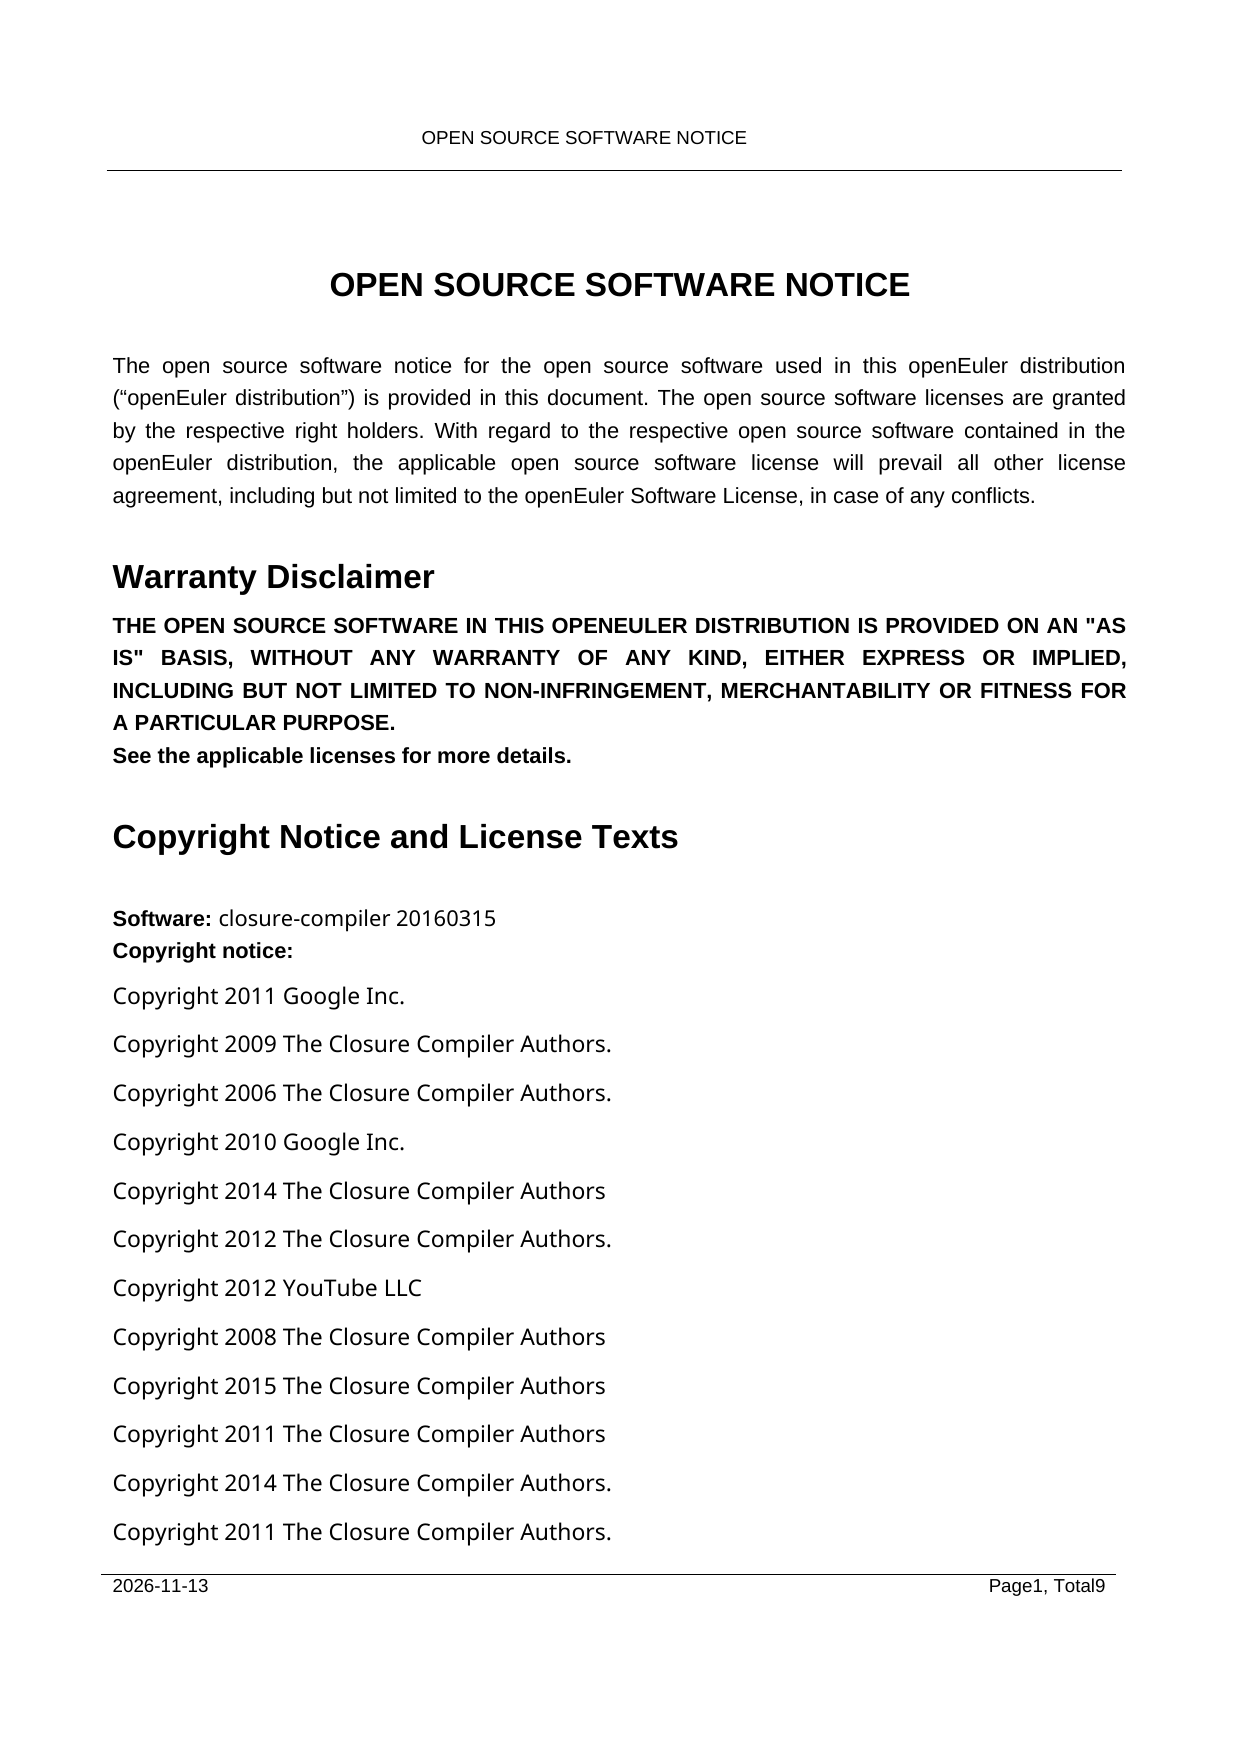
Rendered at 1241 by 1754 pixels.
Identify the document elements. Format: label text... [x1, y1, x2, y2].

text Copyright Notice and License Texts [112, 804, 1128, 869]
text Copyright notice: [112, 934, 1128, 966]
text The open source software notice for the open source software used in this openEuler distribution (“openEuler distribution”) is provided in this document. The open source software licenses are granted by the respective right holders. With regard to the respective open source software contained in the openEuler distribution, the applicable open source software license will prevail all other license agreement, including but not limited to the openEuler Software License, in case of any conflicts. [112, 349, 1128, 511]
text OPEN SOURCE SOFTWARE NOTICE [112, 251, 1128, 316]
text Warranty Disclaimer [112, 544, 1128, 609]
text THE OPEN SOURCE SOFTWARE IN THIS OPENEULER DISTRIBUTION IS PROVIDED ON AN "AS IS" BASIS, WITHOUT ANY WARRANTY OF ANY KIND, EITHER EXPRESS OR IMPLIED, INCLUDING BUT NOT LIMITED TO NON-INFRINGEMENT, MERCHANTABILITY OR FITNESS FOR A PARTICULAR PURPOSE. See the applicable licenses for more details. [112, 609, 1128, 771]
text Software: closure-compiler 20160315 [112, 901, 1128, 934]
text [112, 979, 1128, 1548]
